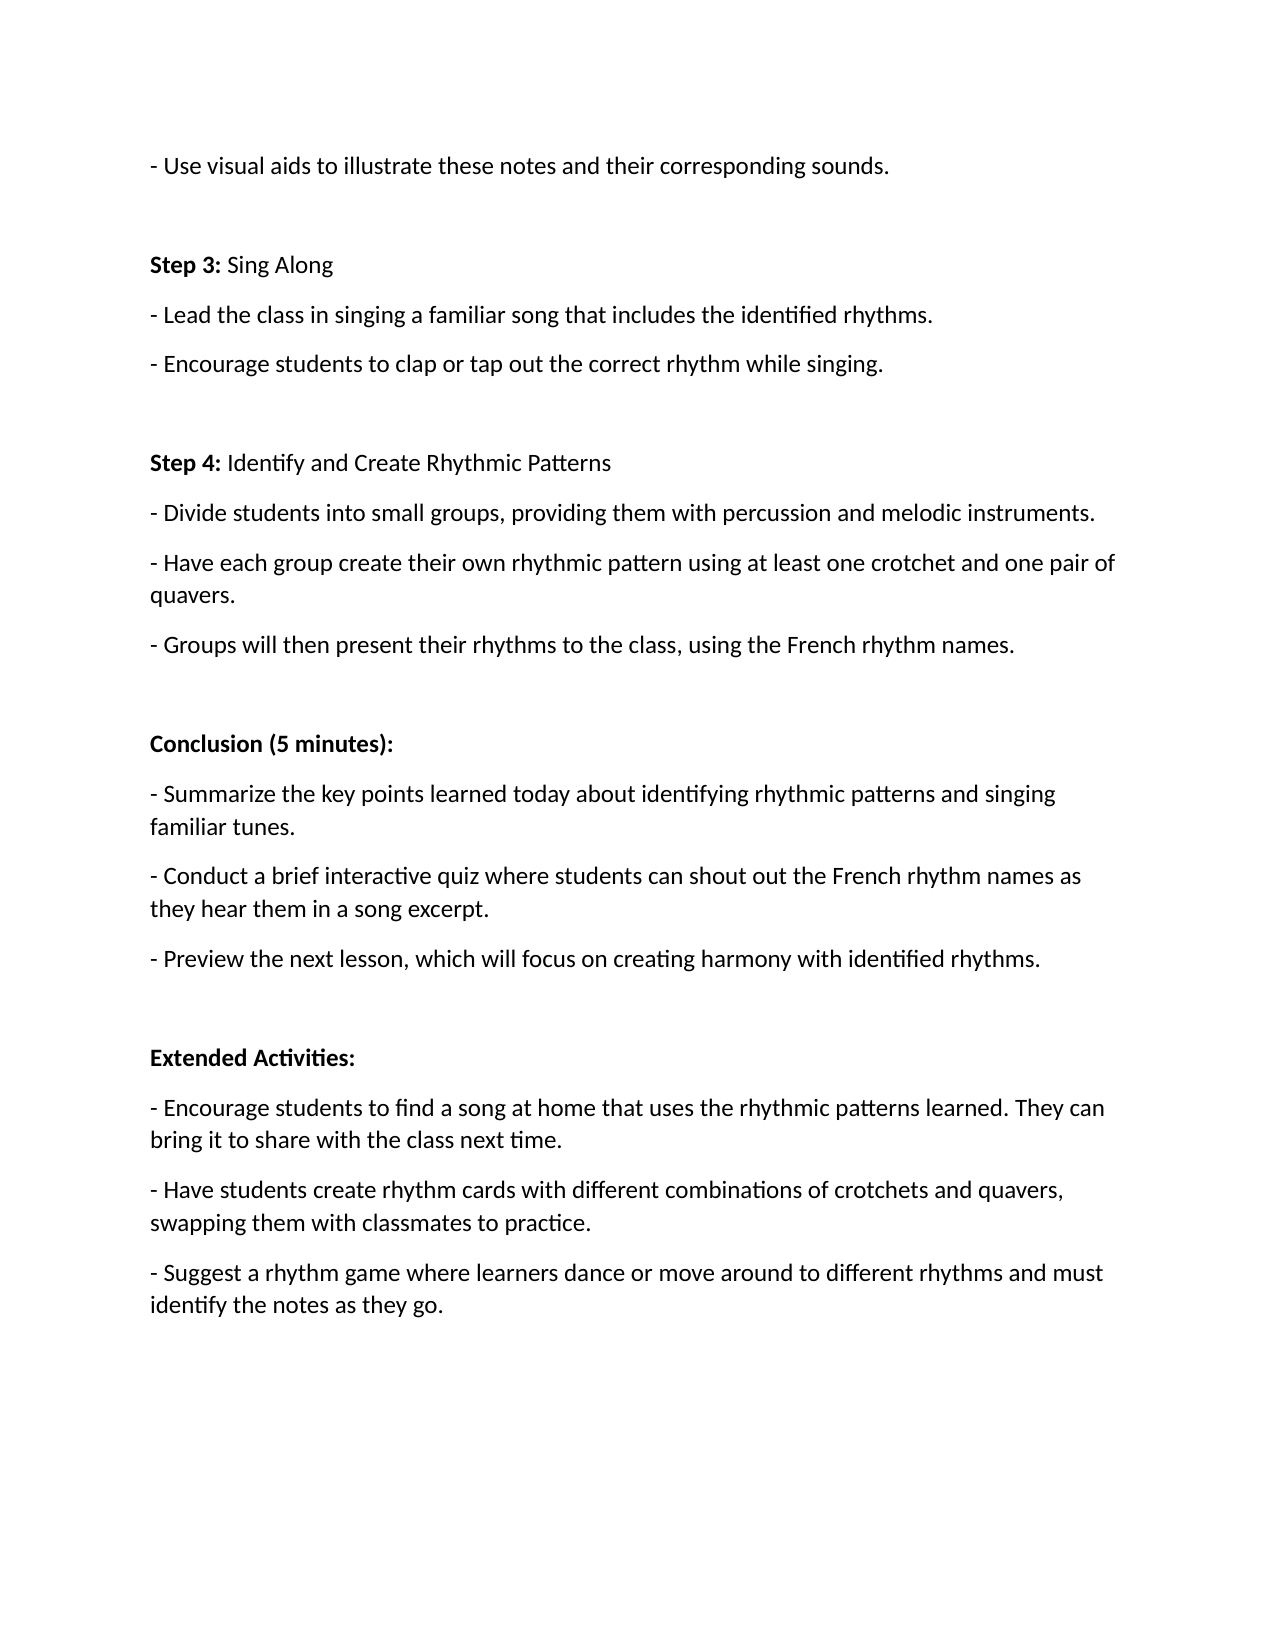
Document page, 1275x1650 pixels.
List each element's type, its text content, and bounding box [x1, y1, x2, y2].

text - Preview the next lesson, which will focus on creating harmony with identified rhythms. [150, 943, 1125, 973]
text - Use visual aids to illustrate these notes and their corresponding sounds. [150, 150, 1125, 181]
text - Have each group create their own rhythmic pattern using at least one crotchet and one pair of quavers. [150, 547, 1125, 610]
text - Encourage students to clap or tap out the correct rhythm while singing. [150, 348, 1125, 379]
text Step 3: Sing Along [150, 249, 1125, 280]
text - Suggest a rhythm game where learners dance or move around to different rhythms and must identify the notes as they go. [150, 1257, 1125, 1320]
text Extended Activities: [150, 1042, 1125, 1073]
text - Groups will then present their rhythms to the class, using the French rhythm names. [150, 629, 1125, 660]
text Conclusion (5 minutes): [150, 728, 1125, 759]
text - Lead the class in singing a familiar song that includes the identified rhythms. [150, 299, 1125, 329]
text Step 4: Identify and Create Rhythmic Patterns [150, 447, 1125, 478]
text - Conduct a brief interactive quiz where students can shout out the French rhythm names as they hear them in a song excerpt. [150, 860, 1125, 924]
text - Divide students into small groups, providing them with percussion and melodic instruments. [150, 497, 1125, 528]
text - Encourage students to find a song at home that uses the rhythmic patterns learned. They can bring it to share with the class next time. [150, 1092, 1125, 1155]
text - Summarize the key points learned today about identifying rhythmic patterns and singing familiar tunes. [150, 778, 1125, 841]
text - Have students create rhythm cards with different combinations of crotchets and quavers, swapping them with classmates to practice. [150, 1174, 1125, 1238]
